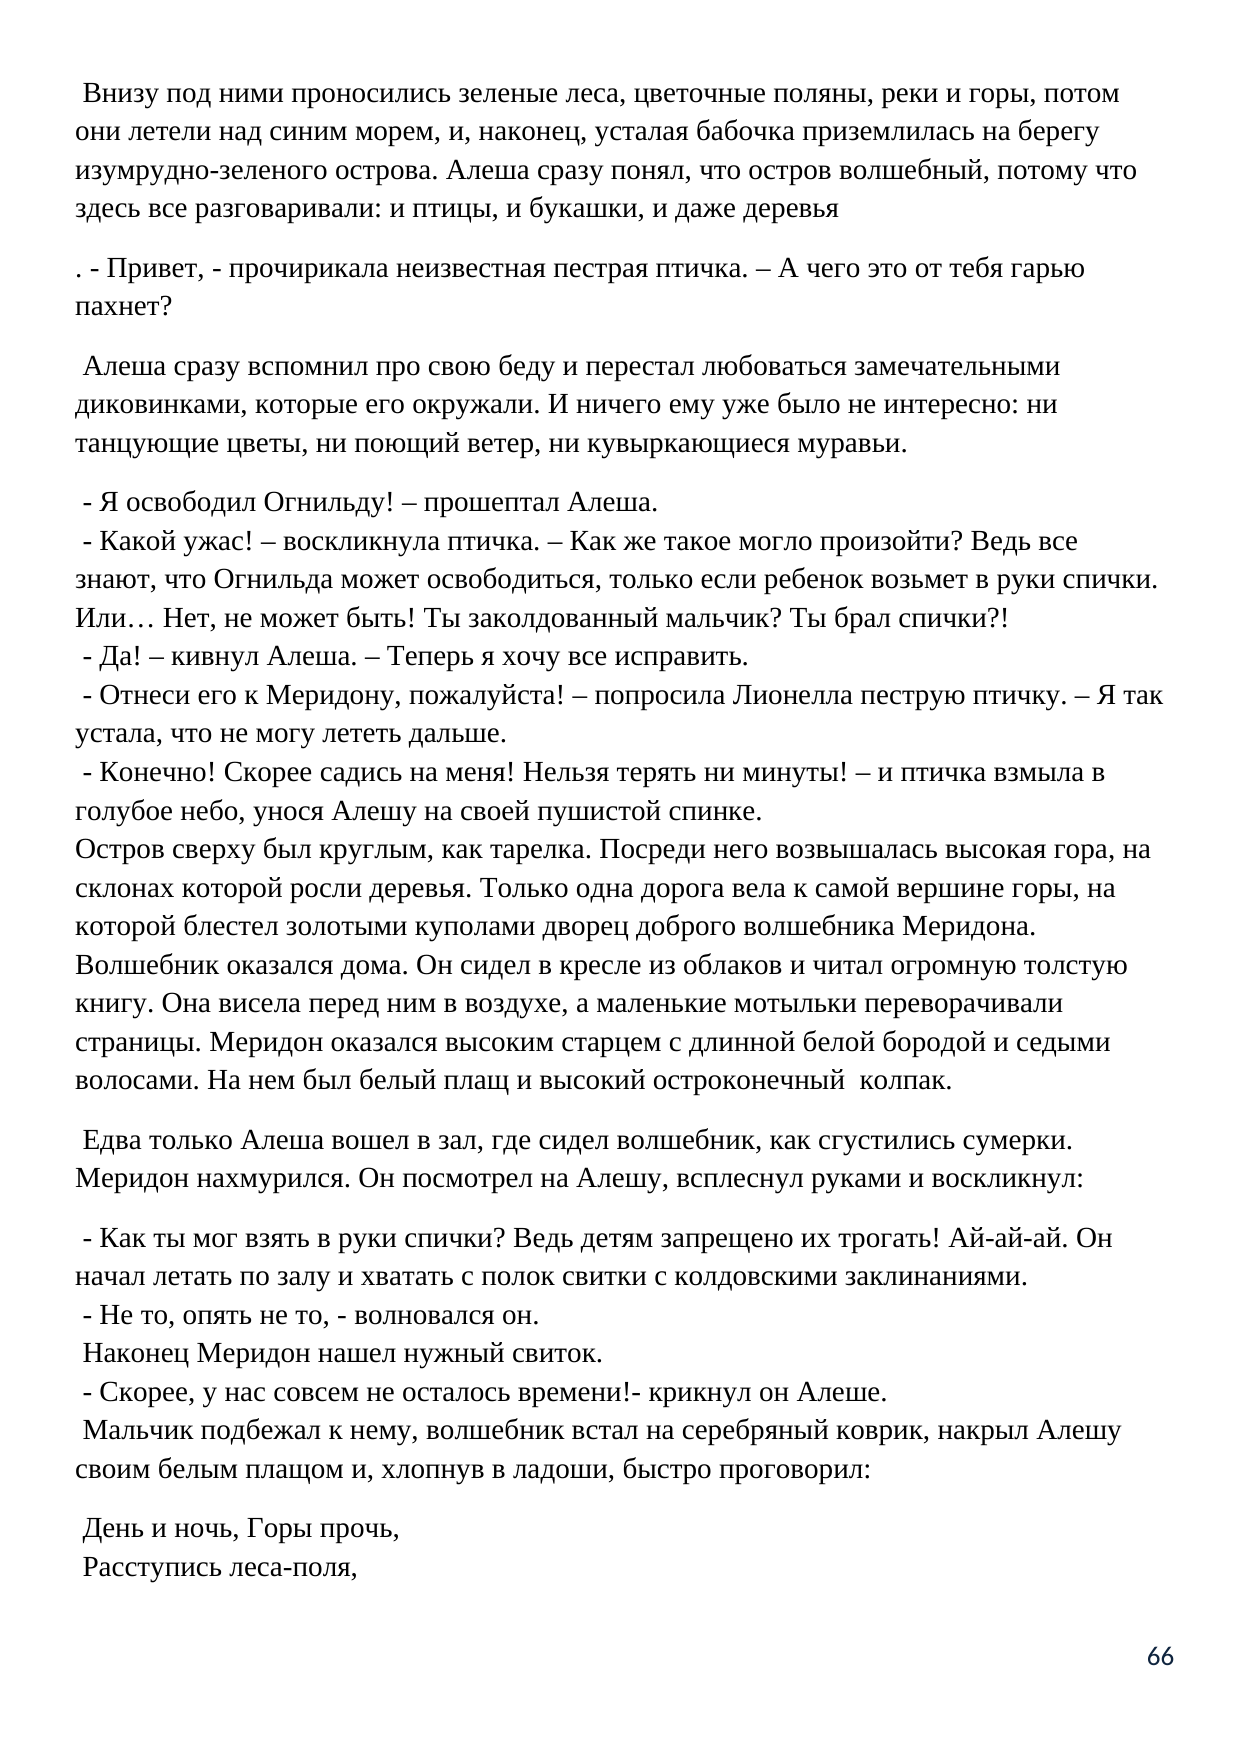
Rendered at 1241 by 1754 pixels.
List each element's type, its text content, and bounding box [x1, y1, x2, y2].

text - Скорее, у нас совсем не осталось времени!- крикнул он Алеше. [75, 1374, 1165, 1407]
text Остров сверху был круглым, как тарелка. Посреди него возвышалась высокая гора, на склонах которой росли деревья. Только одна дорога вела к самой вершине горы, на которой блестел золотыми куполами дворец доброго волшебника Меридона. Волшебник оказался дома. Он сидел в кресле из облаков и читал огромную толстую книгу. Она висела перед ним в воздухе, а маленькие мотыльки переворачивали страницы. Меридон оказался высоким старцем с длинной белой бородой и седыми волосами. На нем был белый плащ и высокий остроконечный колпак. [75, 831, 1165, 1096]
text - Какой ужас! – воскликнула птичка. – Как же такое могло произойти? Ведь все знают, что Огнильда может освободиться, только если ребенок возьмет в руки спички. Или… Нет, не может быть! Ты заколдованный мальчик? Ты брал спички?! [75, 523, 1165, 633]
text Расступись леса-поля, [75, 1549, 1165, 1582]
text - Конечно! Скорее садись на меня! Нельзя терять ни минуты! – и птичка взмыла в голубое небо, унося Алешу на своей пушистой спинке. [75, 754, 1165, 826]
text Алеша сразу вспомнил про свою беду и перестал любоваться замечательными диковинками, которые его окружали. И ничего ему уже было не интересно: ни танцующие цветы, ни поющий ветер, ни кувыркающиеся муравьи. [75, 348, 1165, 458]
text - Отнеси его к Меридону, пожалуйста! – попросила Лионелла пеструю птичку. – Я так устала, что не могу лететь дальше. [75, 677, 1165, 749]
text Наконец Меридон нашел нужный свиток. [75, 1335, 1165, 1369]
text . - Привет, - прочирикала неизвестная пестрая птичка. – А чего это от тебя гарью пахнет? [75, 250, 1165, 322]
text - Да! – кивнул Алеша. – Теперь я хочу все исправить. [75, 638, 1165, 672]
text - Как ты мог взять в руки спички? Ведь детям запрещено их трогать! Ай-ай-ай. Он начал летать по залу и хватать с полок свитки с колдовскими заклинаниями. [75, 1220, 1165, 1292]
text Едва только Алеша вошел в зал, где сидел волшебник, как сгустились сумерки. Меридон нахмурился. Он посмотрел на Алешу, всплеснул руками и воскликнул: [75, 1122, 1165, 1194]
text Внизу под ними проносились зеленые леса, цветочные поляны, реки и горы, потом они летели над синим морем, и, наконец, усталая бабочка приземлилась на берегу изумрудно-зеленого острова. Алеша сразу понял, что остров волшебный, потому что здесь все разговаривали: и птицы, и букашки, и даже деревья [75, 75, 1165, 224]
text - Не то, опять не то, - волновался он. [75, 1297, 1165, 1330]
text День и ночь, Горы прочь, [75, 1510, 1165, 1544]
text - Я освободил Огнильду! – прошептал Алеша. [75, 484, 1165, 518]
text Мальчик подбежал к нему, волшебник встал на серебряный коврик, накрыл Алешу своим белым плащом и, хлопнув в ладоши, быстро проговорил: [75, 1412, 1165, 1484]
